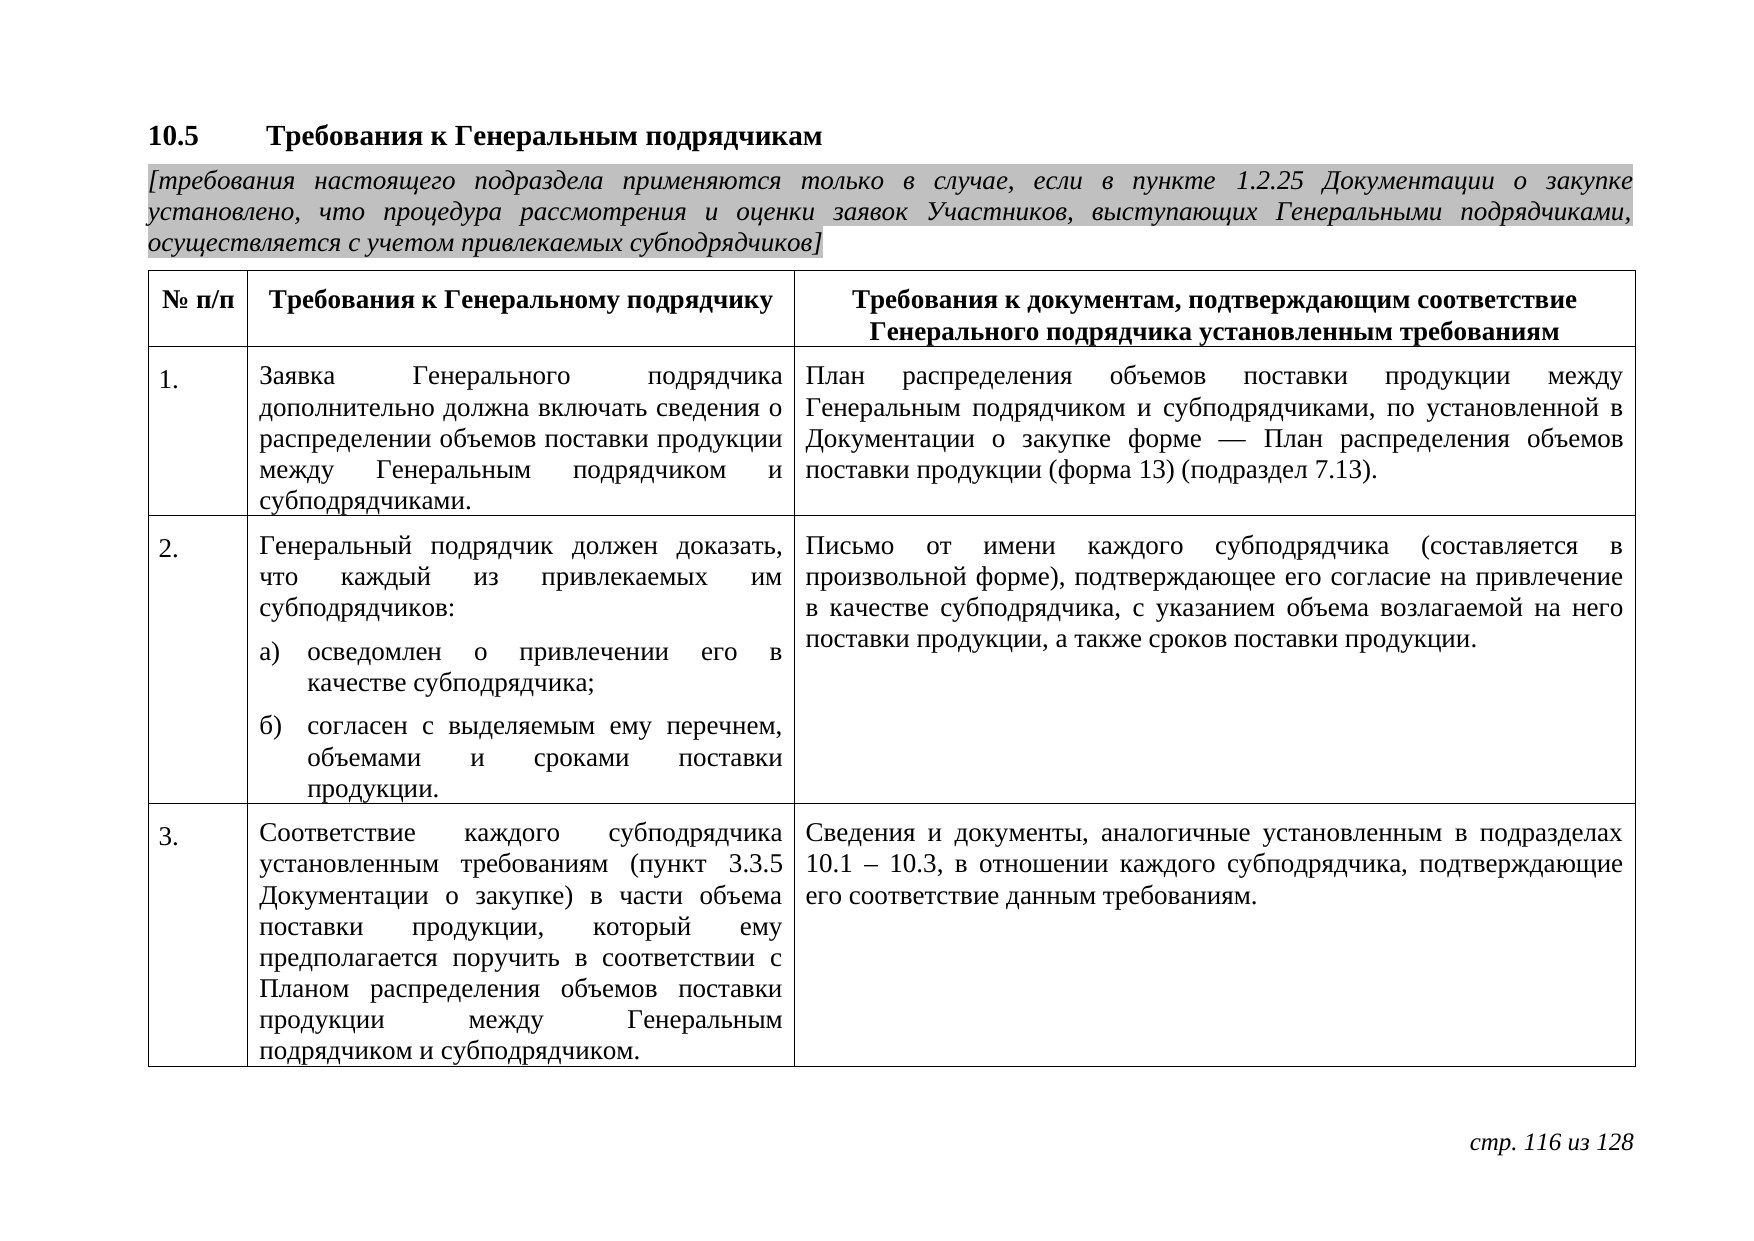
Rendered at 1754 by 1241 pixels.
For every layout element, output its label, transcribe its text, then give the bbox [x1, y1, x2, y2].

table_header Требования к Генеральному подрядчику [248, 271, 794, 346]
table_cell Генеральный подрядчик должен доказать, что каждый из привлекаемых им субподрядчиков: осведомлен о привлечении его в качестве субподрядчика; согласен с выделяемым ему перечнем, объемами и сроками поставки продукции. [248, 516, 794, 803]
table_cell План распределения объемов поставки продукции между Генеральным подрядчиком и субподрядчиками, по установленной в Документации о закупке форме — План распределения объемов поставки продукции (форма 13) (подраздел 7.13). [795, 347, 1635, 515]
table_cell Сведения и документы, аналогичные установленным в подразделах 10.1 – 10.3, в отношении каждого субподрядчика, подтверждающие его соответствие данным требованиям. [795, 804, 1635, 1066]
table_cell Заявка Генерального подрядчика дополнительно должна включать сведения о распределении объемов поставки продукции между Генеральным подрядчиком и субподрядчиками. [248, 347, 794, 515]
table_cell Письмо от имени каждого субподрядчика (составляется в произвольной форме), подтверждающее его согласие на привлечение в качестве субподрядчика, с указанием объема возлагаемой на него поставки продукции, а также сроков поставки продукции. [795, 516, 1635, 803]
table_header № п/п [149, 271, 247, 346]
table_cell [149, 347, 247, 515]
text [требования настоящего подраздела применяются только в случае, если в пункте 1.2.25 Документации о закупке установлено, что процедура рассмотрения и оценки заявок Участников, выступающих Генеральными подрядчиками, осуществляется с учетом привлекаемых субподрядчиков] [823, 164, 1636, 258]
table_cell [149, 804, 247, 1066]
table_header Требования к документам, подтверждающим соответствие Генерального подрядчика установленным требованиям [795, 271, 1635, 346]
subtitle Требования к Генеральным подрядчикам [148, 118, 1636, 152]
table_cell [149, 516, 247, 803]
table_cell Соответствие каждого субподрядчика установленным требованиям (пункт 3.3.5 Документации о закупке) в части объема поставки продукции, который ему предполагается поручить в соответствии с Планом распределения объемов поставки продукции между Генеральным подрядчиком и субподрядчиком. [248, 804, 794, 1066]
